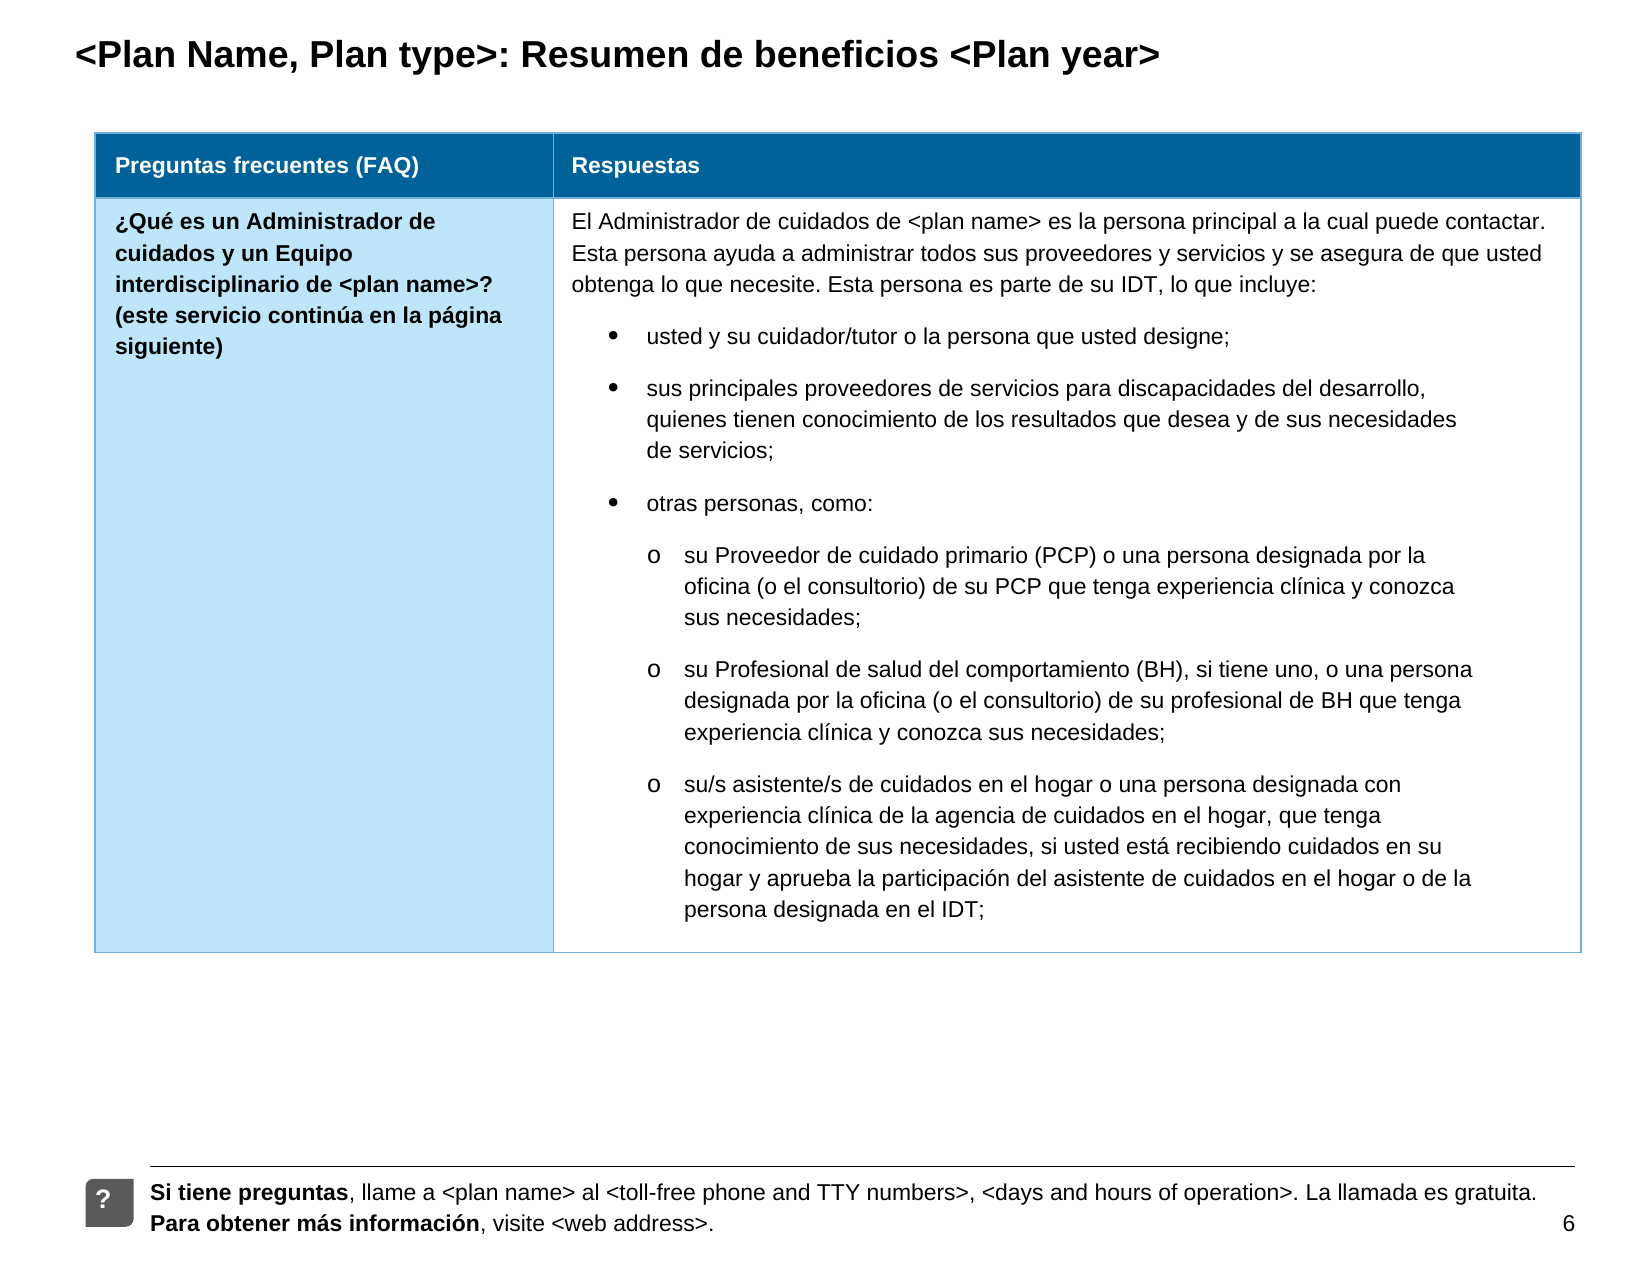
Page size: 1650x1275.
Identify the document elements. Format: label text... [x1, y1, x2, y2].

table_cell ¿Qué es un Administrador de cuidados y un Equipo interdisciplinario de <plan name>? (este servicio continúa en la página siguiente) [96, 199, 553, 952]
table_header Preguntas frecuentes (FAQ) [96, 134, 553, 197]
table_cell El Administrador de cuidados de <plan name> es la persona principal a la cual puede contactar. Esta persona ayuda a administrar todos sus proveedores y servicios y se asegura de que usted obtenga lo que necesite. Esta persona es parte de su IDT, lo que incluye: usted y su cuidador/tutor o la persona que usted designe; sus principales proveedores de servicios para discapacidades del desarrollo, quienes tienen conocimiento de los resultados que desea y de sus necesidades de servicios; otras personas, como: su Proveedor de cuidado primario (PCP) o una persona designada por la oficina (o el consultorio) de su PCP que tenga experiencia clínica y conozca sus necesidades; su Profesional de salud del comportamiento (BH), si tiene uno, o una persona designada por la oficina (o el consultorio) de su profesional de BH que tenga experiencia clínica y conozca sus necesidades; su/s asistente/s de cuidados en el hogar o una persona designada con experiencia clínica de la agencia de cuidados en el hogar, que tenga conocimiento de sus necesidades, si usted está recibiendo cuidados en su hogar y aprueba la participación del asistente de cuidados en el hogar o de la persona designada en el IDT; [554, 199, 1580, 952]
table_header Respuestas [554, 134, 1580, 197]
